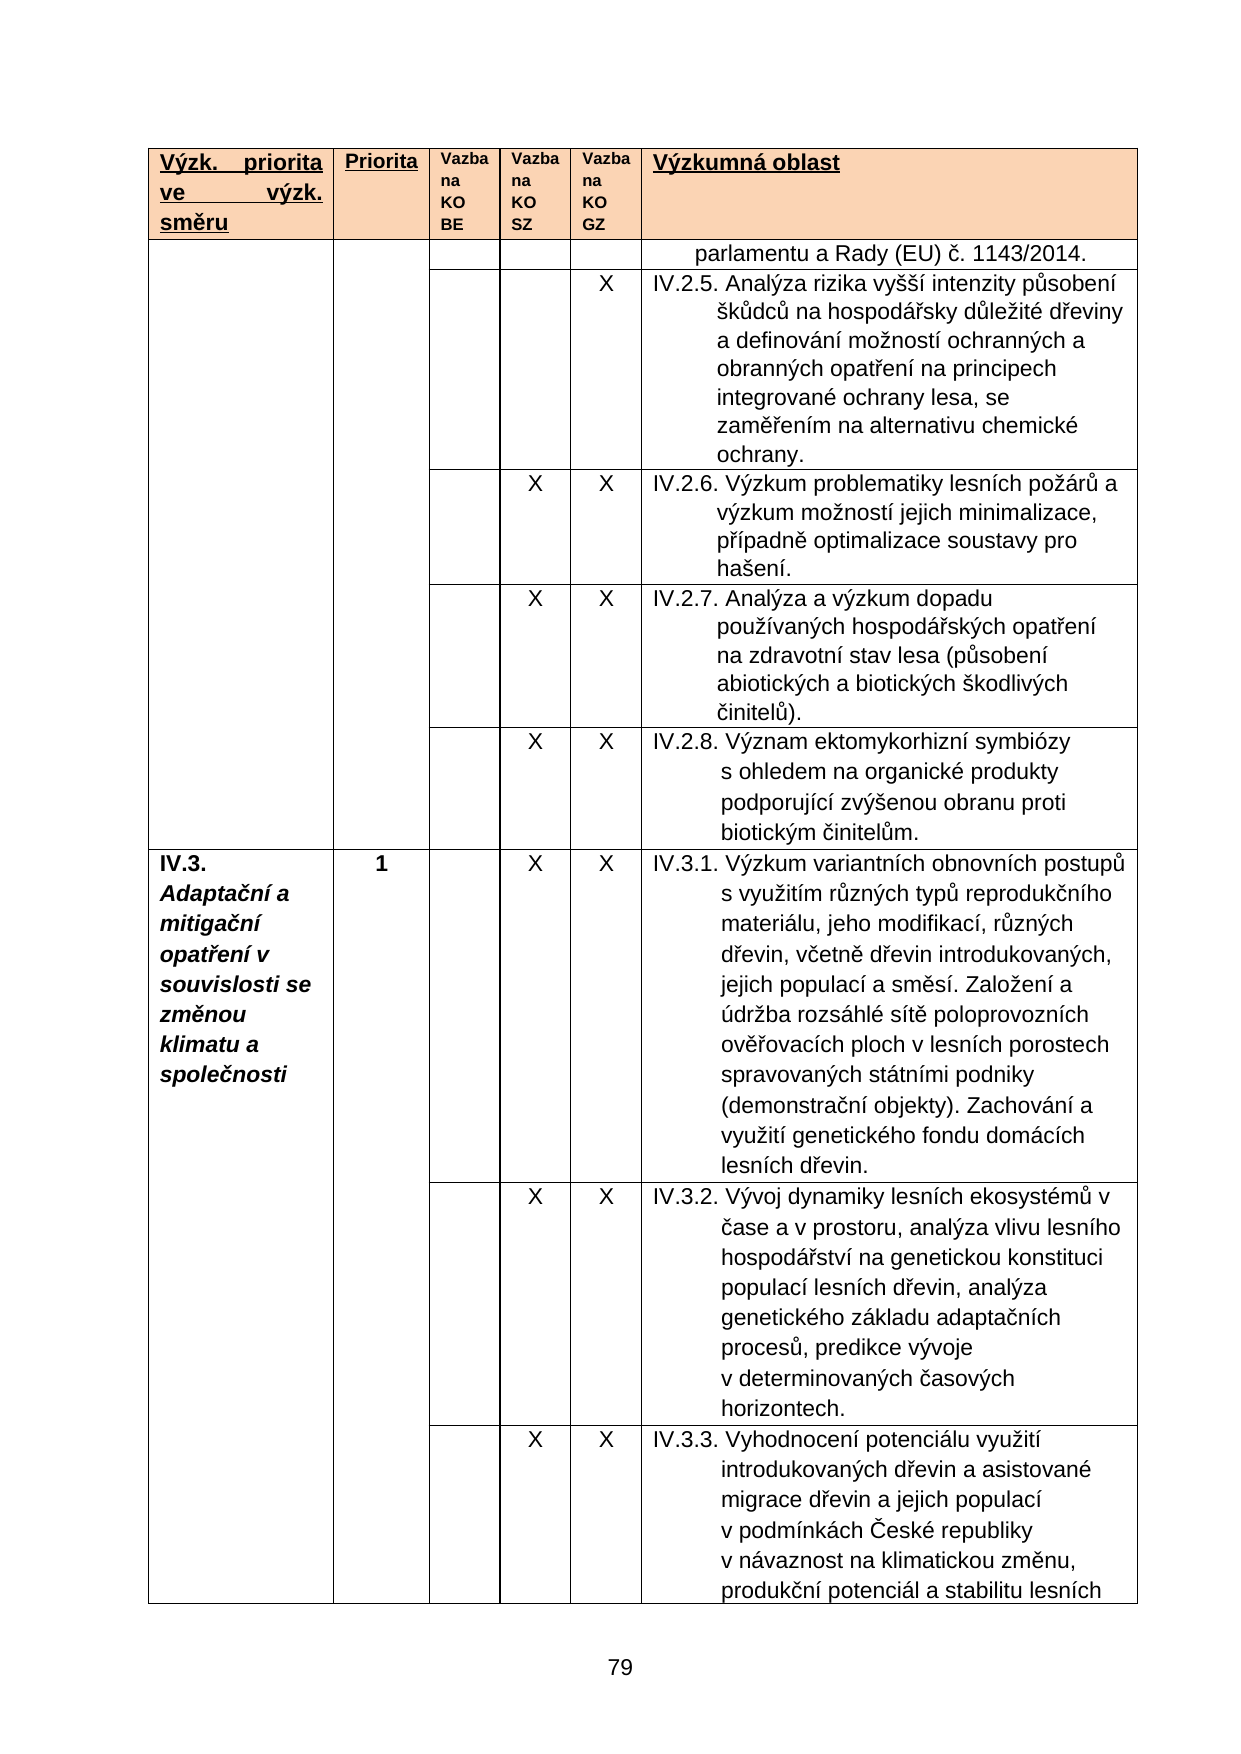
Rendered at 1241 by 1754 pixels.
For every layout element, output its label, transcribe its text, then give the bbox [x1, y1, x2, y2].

table_cell X [571, 470, 641, 584]
table_cell [430, 1426, 499, 1603]
table_cell X [501, 728, 570, 849]
table_cell IV.3.2. Vývoj dynamiky lesních ekosystémů v čase a v prostoru, analýza vlivu lesního hospodářství na genetickou konstituci populací lesních dřevin, analýza genetického základu adaptačních procesů, predikce vývoje v determinovaných časových horizontech. [642, 1183, 1137, 1425]
table_cell X [571, 850, 641, 1182]
table_cell IV.2.5. Analýza rizika vyšší intenzity působení škůdců na hospodářsky důležité dřeviny a definování možností ochranných a obranných opatření na principech integrované ochrany lesa, se zaměřením na alternativu chemické ochrany. [642, 270, 1137, 469]
table_cell X [571, 728, 641, 849]
table_cell IV.3.1. Výzkum variantních obnovních postupů s využitím různých typů reprodukčního materiálu, jeho modifikací, různých dřevin, včetně dřevin introdukovaných, jejich populací a směsí. Založení a údržba rozsáhlé sítě poloprovozních ověřovacích ploch v lesních porostech spravovaných státními podniky (demonstrační objekty). Zachování a využití genetického fondu domácích lesních dřevin. [642, 850, 1137, 1182]
table_header Vazba na KO SZ [501, 149, 570, 239]
table_header Výzkumná oblast [642, 149, 1137, 239]
table_cell X [571, 1426, 641, 1603]
table_cell X [571, 270, 641, 469]
table_header Vazba na KO GZ [571, 149, 641, 239]
table_cell X [501, 1183, 570, 1425]
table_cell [642, 1426, 1137, 1603]
table_cell 1 [334, 850, 429, 1603]
table_header Priorita [334, 149, 429, 239]
table_cell IV.2.7. Analýza a výzkum dopadu používaných hospodářských opatření na zdravotní stav lesa (působení abiotických a biotických škodlivých činitelů). [642, 585, 1137, 727]
table_cell X [571, 1183, 641, 1425]
table_header Vazba na KO BE [430, 149, 499, 239]
table_cell [430, 1183, 499, 1425]
table_cell X [501, 585, 570, 727]
table_cell [501, 240, 570, 269]
table_cell X [501, 850, 570, 1182]
table_cell [430, 850, 499, 1182]
table_header Výzk. priorita ve výzk. směru [149, 149, 333, 239]
table_cell [430, 585, 499, 727]
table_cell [642, 240, 1137, 269]
table_cell [430, 728, 499, 849]
table_cell X [571, 585, 641, 727]
table_cell X [501, 1426, 570, 1603]
table_cell [430, 470, 499, 584]
table_cell IV.3. Adaptační a mitigační opatření v souvislosti se změnou klimatu a společnosti [149, 850, 333, 1603]
table_cell IV.2.6. Výzkum problematiky lesních požárů a výzkum možností jejich minimalizace, případně optimalizace soustavy pro hašení. [642, 470, 1137, 584]
table_cell X [501, 470, 570, 584]
table_cell [430, 240, 499, 269]
table_cell IV.2.8. Význam ektomykorhizní symbiózy s ohledem na organické produkty podporující zvýšenou obranu proti biotickým činitelům. [642, 728, 1137, 849]
table_cell [430, 270, 499, 469]
table_cell [501, 270, 570, 469]
table_cell X [571, 240, 641, 269]
